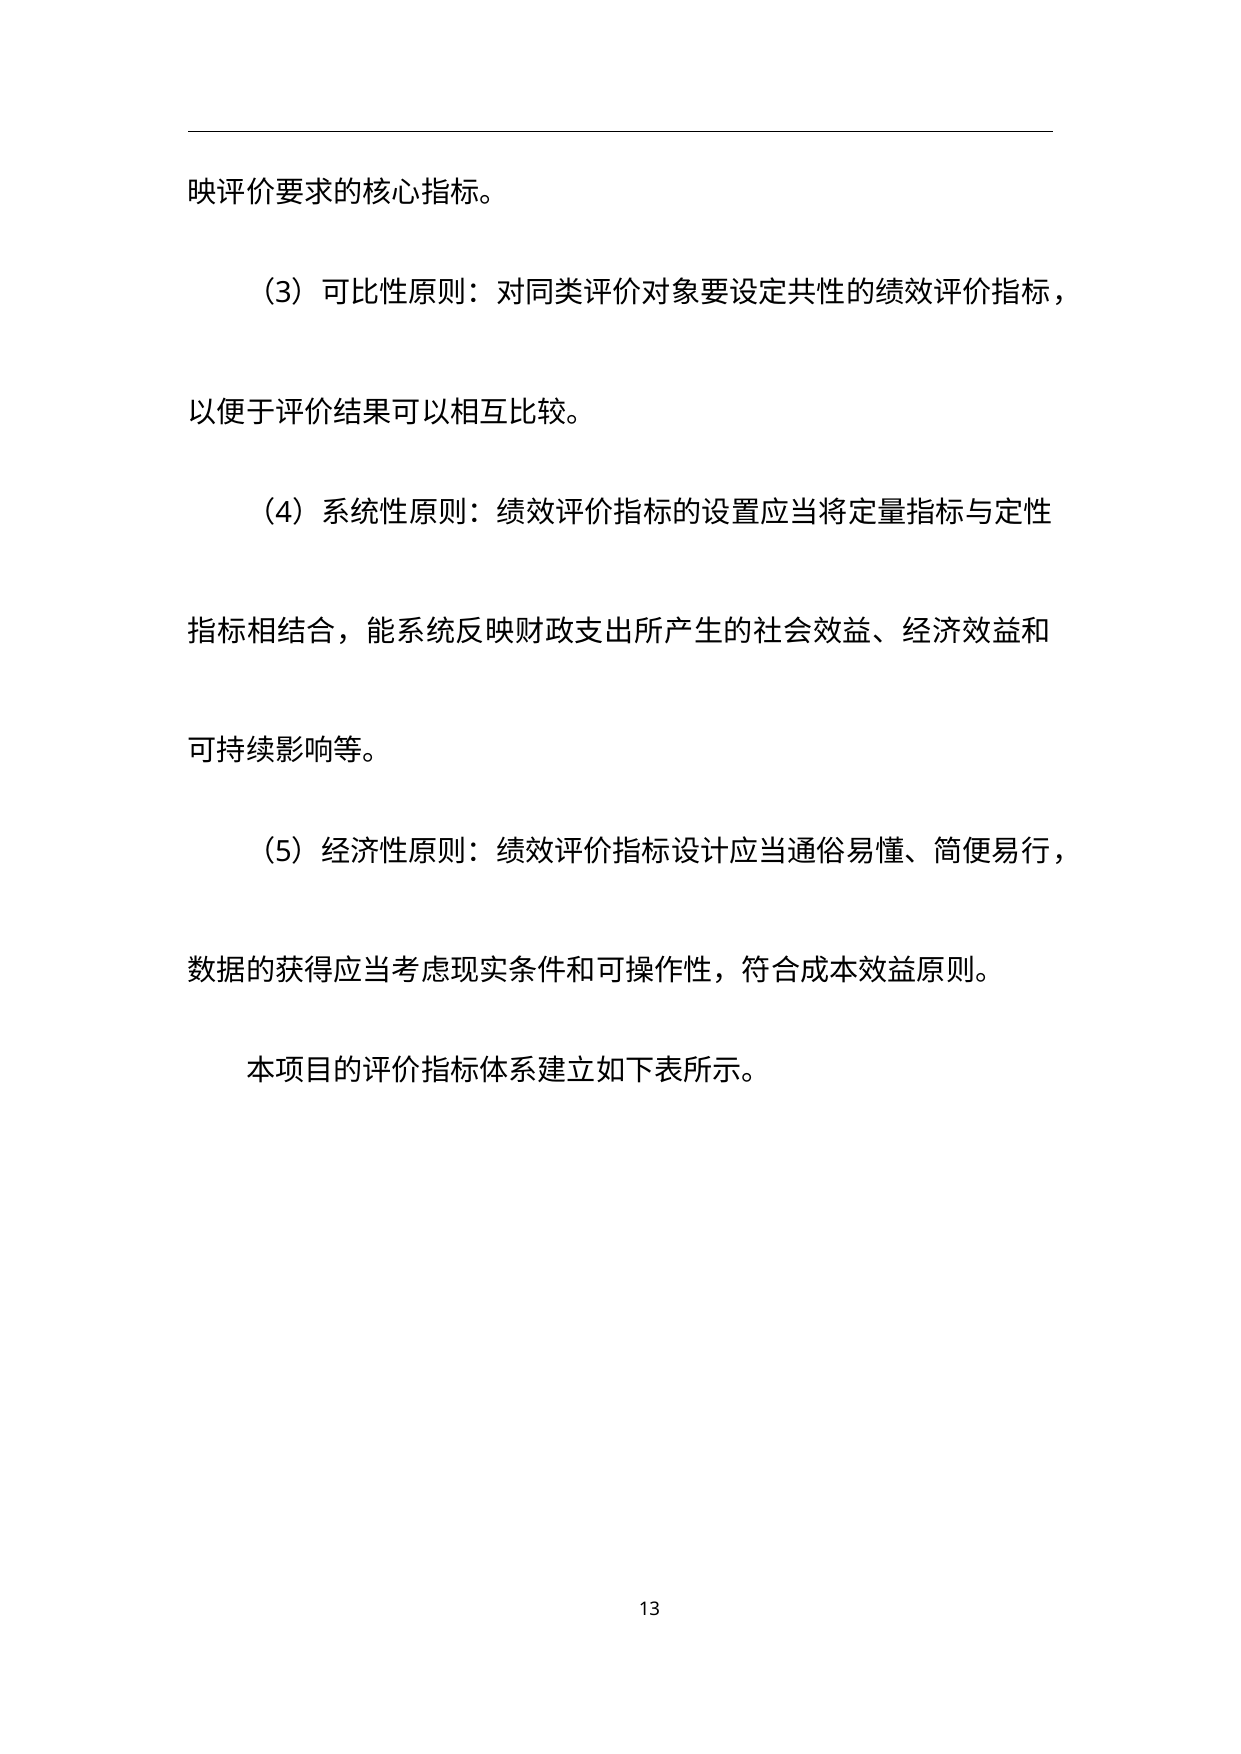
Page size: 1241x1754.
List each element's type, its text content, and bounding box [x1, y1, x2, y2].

text （3）可比性原则：对同类评价对象要设定共性的绩效评价指标，以便于评价结果可以相互比较。 [187, 251, 1053, 449]
text （5）经济性原则：绩效评价指标设计应当通俗易懂、简便易行，数据的获得应当考虑现实条件和可操作性，符合成本效益原则。 [187, 809, 1053, 1007]
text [187, 150, 1053, 229]
text （4）系统性原则：绩效评价指标的设置应当将定量指标与定性指标相结合，能系统反映财政支出所产生的社会效益、经济效益和可持续影响等。 [187, 470, 1053, 788]
text 本项目的评价指标体系建立如下表所示。 [187, 1028, 1053, 1108]
